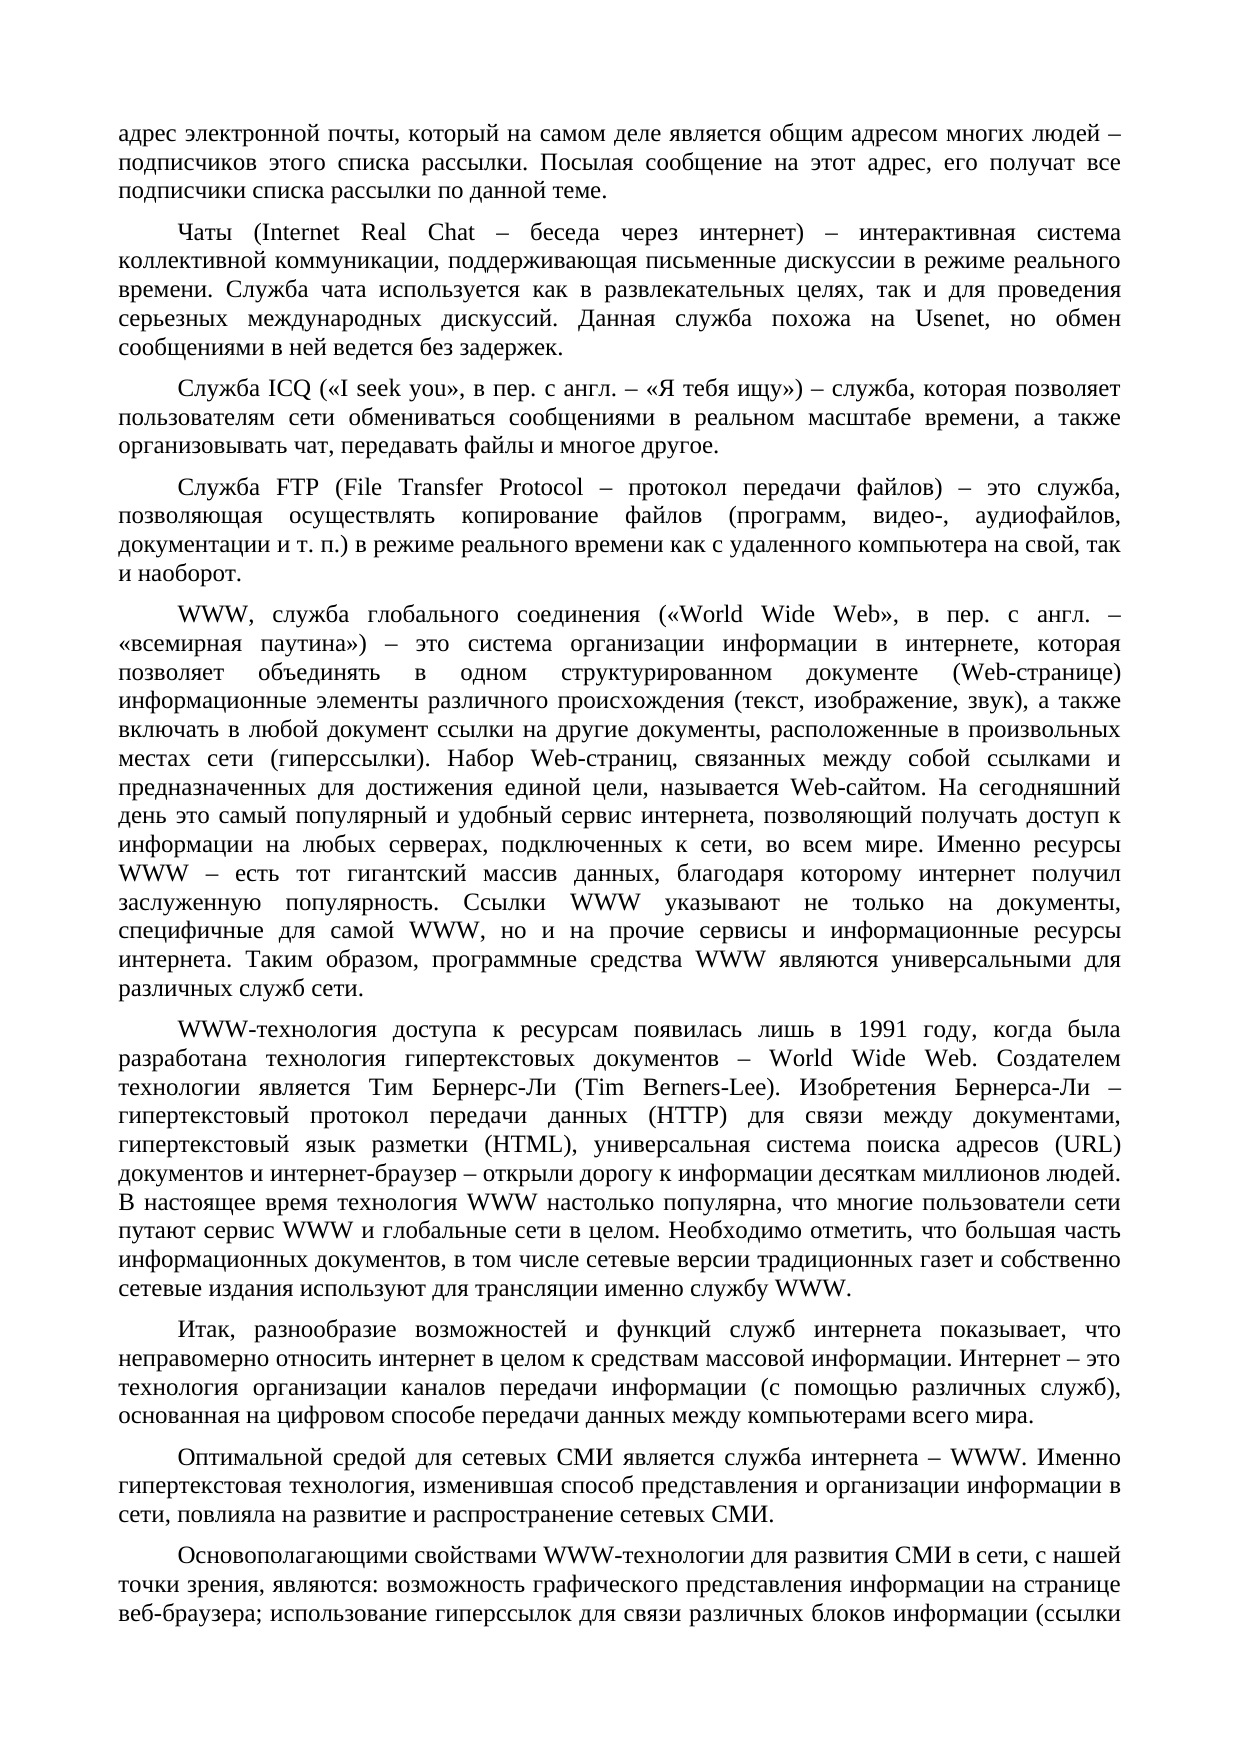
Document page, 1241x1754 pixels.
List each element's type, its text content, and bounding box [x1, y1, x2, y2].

text WWW, служба глобального соединения («World Wide Web», в пер. с англ. – «всемирная паутина») – это система организации информации в интернете, которая позволяет объединять в одном структурированном документе (Web-странице) информационные элементы различного происхождения (текст, изображение, звук), а также включать в любой документ ссылки на другие документы, расположенные в произвольных местах сети (гиперссылки). Набор Web-страниц, связанных между собой ссылками и предназначенных для достижения единой цели, называется Web-сайтом. На сегодняшний день это самый популярный и удобный сервис интернета, позволяющий получать доступ к информации на любых серверах, подключенных к сети, во всем мире. Именно ресурсы WWW – есть тот гигантский массив данных, благодаря которому интернет получил заслуженную популярность. Ссылки WWW указывают не только на документы, специфичные для самой WWW, но и на прочие сервисы и информационные ресурсы интернета. Таким образом, программные средства WWW являются универсальными для различных служб сети. [118, 599, 1122, 1002]
text Итак, разнообразие возможностей и функций служб интернета показывает, что неправомерно относить интернет в целом к средствам массовой информации. Интернет – это технология организации каналов передачи информации (с помощью различных служб), основанная на цифровом способе передачи данных между компьютерами всего мира. [118, 1314, 1122, 1429]
text Оптимальной средой для сетевых СМИ является служба интернета – WWW. Именно гипертекстовая технология, изменившая способ представления и организации информации в сети, повлияла на развитие и распространение сетевых СМИ. [118, 1442, 1122, 1528]
text Чаты (Internet Real Chat – беседа через интернет) – интерактивная система коллективной коммуникации, поддерживающая письменные дискуссии в режиме реального времени. Служба чата используется как в развлекательных целях, так и для проведения серьезных международных дискуссий. Данная служба похожа на Usenet, но обмен сообщениями в ней ведется без задержек. [118, 217, 1122, 361]
text Служба ICQ («I seek you», в пер. с англ. – «Я тебя ищу») – служба, которая позволяет пользователям сети обмениваться сообщениями в реальном масштабе времени, а также организовывать чат, передавать файлы и многое другое. [118, 373, 1122, 459]
text WWW-технология доступа к ресурсам появилась лишь в 1991 году, когда была разработана технология гипертекстовых документов – World Wide Web. Создателем технологии является Тим Бернерс-Ли (Tim Berners-Lee). Изобретения Бернерса-Ли – гипертекстовый протокол передачи данных (HTTP) для связи между документами, гипертекстовый язык разметки (HTML), универсальная система поиска адресов (URL) документов и интернет-браузер – открыли дорогу к информации десяткам миллионов людей. В настоящее время технология WWW настолько популярна, что многие пользователи сети путают сервис WWW и глобальные сети в целом. Необходимо отметить, что большая часть информационных документов, в том числе сетевые версии традиционных газет и собственно сетевые издания используют для трансляции именно службу WWW. [118, 1014, 1122, 1302]
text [118, 118, 1122, 204]
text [118, 1541, 1122, 1627]
text Служба FTP (File Transfer Protocol – протокол передачи файлов) – это служба, позволяющая осуществлять копирование файлов (программ, видео-, аудиофайлов, документации и т. п.) в режиме реального времени как с удаленного компьютера на свой, так и наоборот. [118, 472, 1122, 587]
